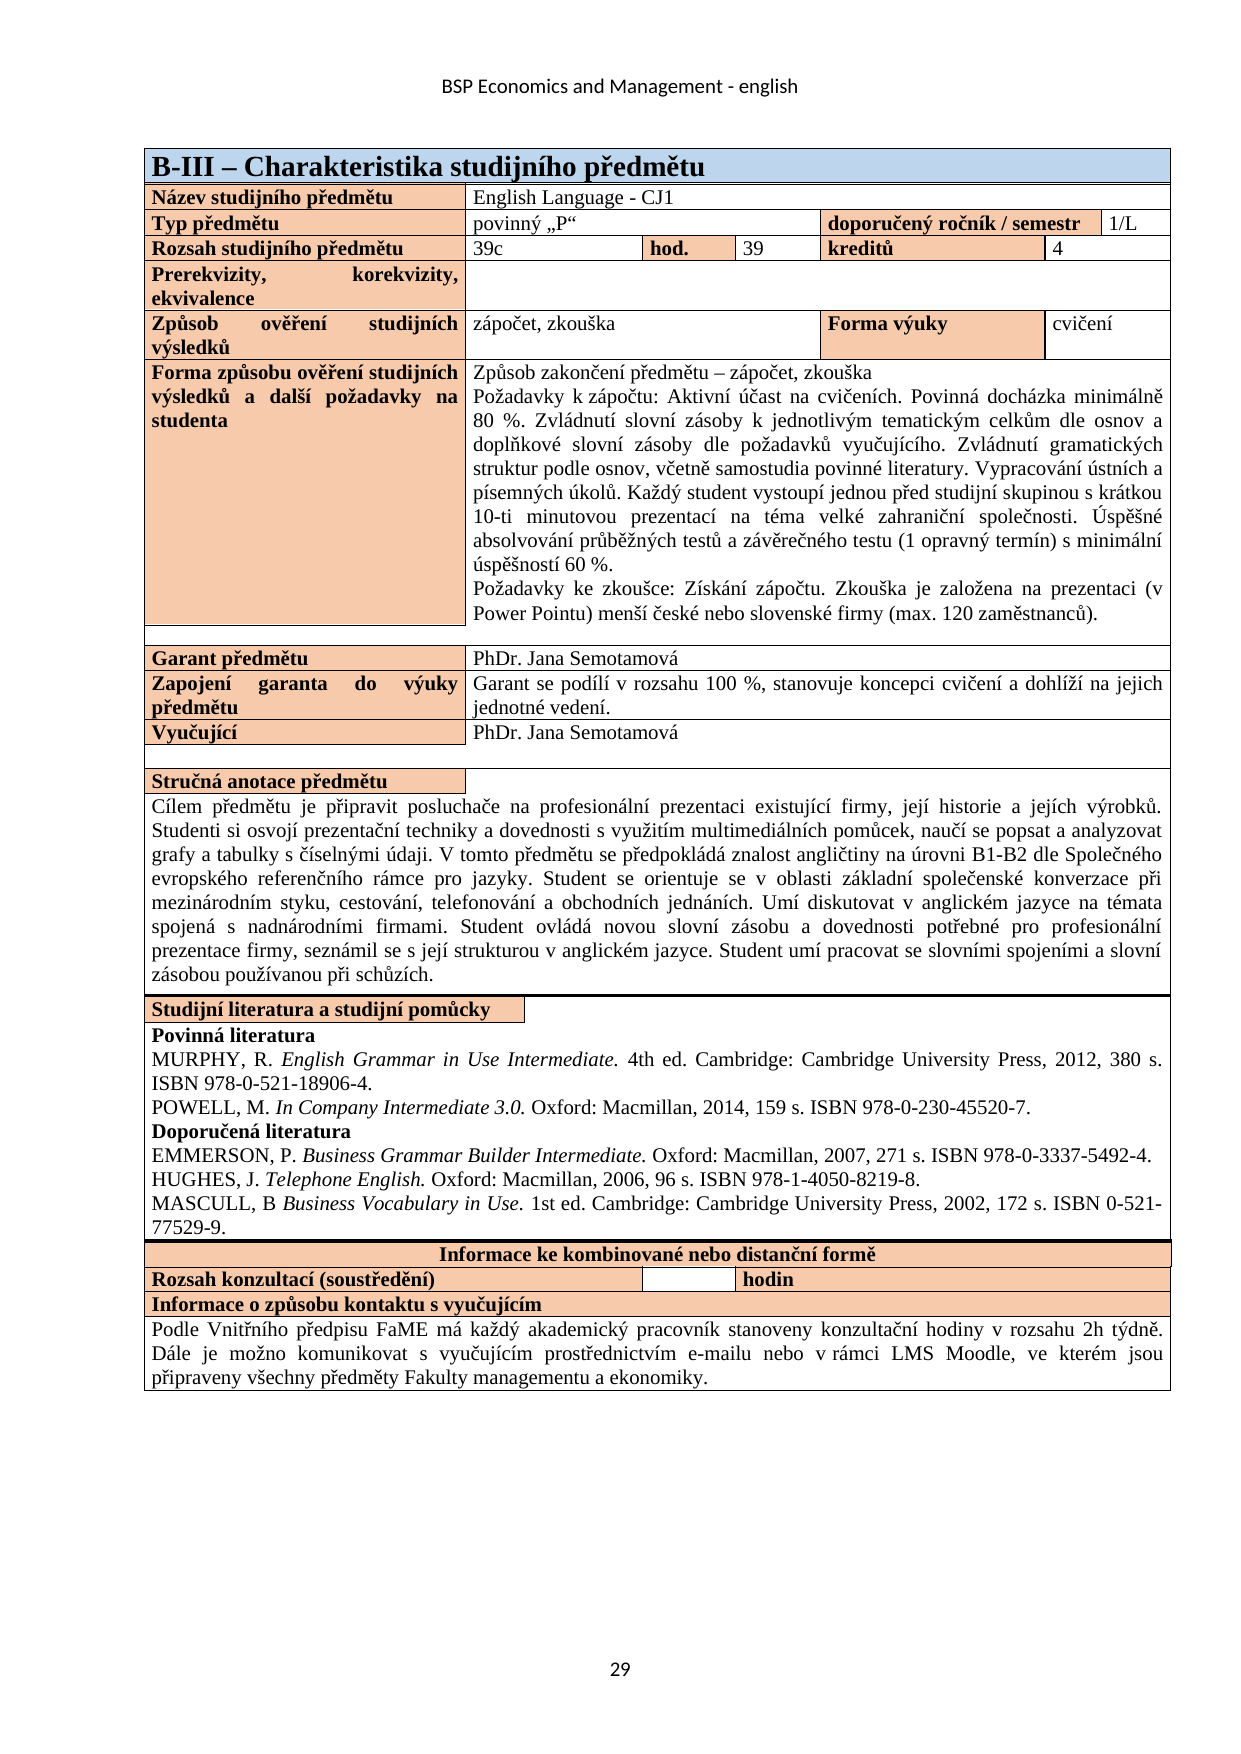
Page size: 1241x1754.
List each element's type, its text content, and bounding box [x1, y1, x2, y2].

table_cell hodin [736, 1268, 1170, 1291]
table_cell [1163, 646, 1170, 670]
table_cell Informace o způsobu kontaktu s vyučujícím [145, 1292, 1170, 1316]
table_cell Povinná literatura MURPHY, R. English Grammar in Use Intermediate. 4th ed. Cambridge: Cambridge University Press, 2012, 380 s. ISBN 978-0-521-18906-4. POWELL, M. In Company Intermediate 3.0. Oxford: Macmillan, 2014, 159 s. ISBN 978-0-230-45520-7. Doporučená literatura EMMERSON, P. Business Grammar Builder Intermediate. Oxford: Macmillan, 2007, 271 s. ISBN 978-0-3337-5492-4. HUGHES, J. Telephone English. Oxford: Macmillan, 2006, 96 s. ISBN 978-1-4050-8219-8. MASCULL, B Business Vocabulary in Use. 1st ed. Cambridge: Cambridge University Press, 2002, 172 s. ISBN 0-521-77529-9. [145, 1022, 1170, 1239]
table_cell 39 [736, 236, 820, 260]
table_cell 1/L [1102, 210, 1170, 235]
table_cell Rozsah studijního předmětu [145, 236, 465, 260]
table_cell [466, 261, 1170, 309]
table_cell Garant se podílí v rozsahu 100 %, stanovuje koncepci cvičení a dohlíží na jejich jednotné vedení. [466, 671, 1170, 719]
table_cell English Language - CJ1 [624, 185, 1170, 209]
table_cell 4 [1046, 236, 1170, 260]
table_cell Zapojení garanta do výuky předmětu [145, 671, 465, 719]
table_cell zápočet, zkouška [466, 311, 820, 359]
table_cell Název studijního předmětu [145, 185, 465, 209]
table_cell doporučený ročník / semestr [821, 210, 1101, 235]
table_cell povinný „P“ [466, 210, 820, 235]
table_cell Forma výuky [821, 311, 1044, 359]
table_cell Typ předmětu [145, 210, 465, 235]
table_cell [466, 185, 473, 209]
table_cell Prerekvizity, korekvizity, ekvivalence [145, 261, 465, 309]
table_cell Garant předmětu [145, 646, 465, 670]
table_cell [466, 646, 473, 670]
table_cell Podle Vnitřního předpisu FaME má každý akademický pracovník stanoveny konzultační hodiny v rozsahu 2h týdně. Dále je možno komunikovat s vyučujícím prostřednictvím e-mailu nebo v rámci LMS Moodle, ve kterém jsou připraveny všechny předměty Fakulty managementu a ekonomiky. [145, 1317, 1170, 1390]
table_cell Způsob zakončení předmětu – zápočet, zkouška Požadavky k zápočtu: Aktivní účast na cvičeních. Povinná docházka minimálně 80 %. Zvládnutí slovní zásoby k jednotlivým tematickým celkům dle osnov a doplňkové slovní zásoby dle požadavků vyučujícího. Zvládnutí gramatických struktur podle osnov, včetně samostudia povinné literatury. Vypracování ústních a písemných úkolů. Každý student vystoupí jednou před studijní skupinou s krátkou 10-ti minutovou prezentací na téma velké zahraniční společnosti. Úspěšné absolvování průběžných testů a závěrečného testu (1 opravný termín) s minimální úspěšností 60 %. Požadavky ke zkoušce: Získání zápočtu. Zkouška je založena na prezentaci (v Power Pointu) menší české nebo slovenské firmy (max. 120 zaměstnanců). [466, 360, 1170, 624]
table_cell Stručná anotace předmětu [145, 769, 465, 793]
table_cell [466, 769, 1170, 793]
table_cell [145, 744, 1170, 768]
table_cell Vyučující [145, 720, 465, 744]
table_cell Forma způsobu ověření studijních výsledků a další požadavky na studenta [145, 360, 465, 624]
table_cell [525, 997, 1170, 1022]
table_cell Cílem předmětu je připravit posluchače na profesionální prezentaci existující firmy, její historie a jejích výrobků. Studenti si osvojí prezentační techniky a dovednosti s využitím multimediálních pomůcek, naučí se popsat a analyzovat grafy a tabulky s číselnými údaji. V tomto předmětu se předpokládá znalost angličtiny na úrovni B1-B2 dle Společného evropského referenčního rámce pro jazyky. Student se orientuje se v oblasti základní společenské konverzace při mezinárodním styku, cestování, telefonování a obchodních jednáních. Umí diskutovat v anglickém jazyce na témata spojená s nadnárodními firmami. Student ovládá novou slovní zásobu a dovednosti potřebné pro profesionální prezentace firmy, seznámil se s její strukturou v anglickém jazyce. Student umí pracovat se slovními spojeními a slovní zásobou používanou při schůzích. [145, 793, 1170, 994]
table_cell [145, 625, 1170, 645]
table_cell Studijní literatura a studijní pomůcky [145, 997, 524, 1022]
table_cell hod. [643, 236, 735, 260]
table_cell cvičení [1046, 311, 1170, 359]
table_cell Informace ke kombinované nebo distanční formě [145, 1243, 1171, 1266]
table_cell Způsob ověření studijních výsledků [145, 311, 465, 359]
table_cell [643, 1268, 735, 1291]
table_cell Rozsah konzultací (soustředění) [145, 1268, 642, 1291]
table_header B-III – Charakteristika studijního předmětu [145, 149, 1170, 182]
table_cell kreditů [821, 236, 1044, 260]
table_cell 39c [466, 236, 642, 260]
table_cell PhDr. Jana Semotamová [466, 720, 1170, 744]
